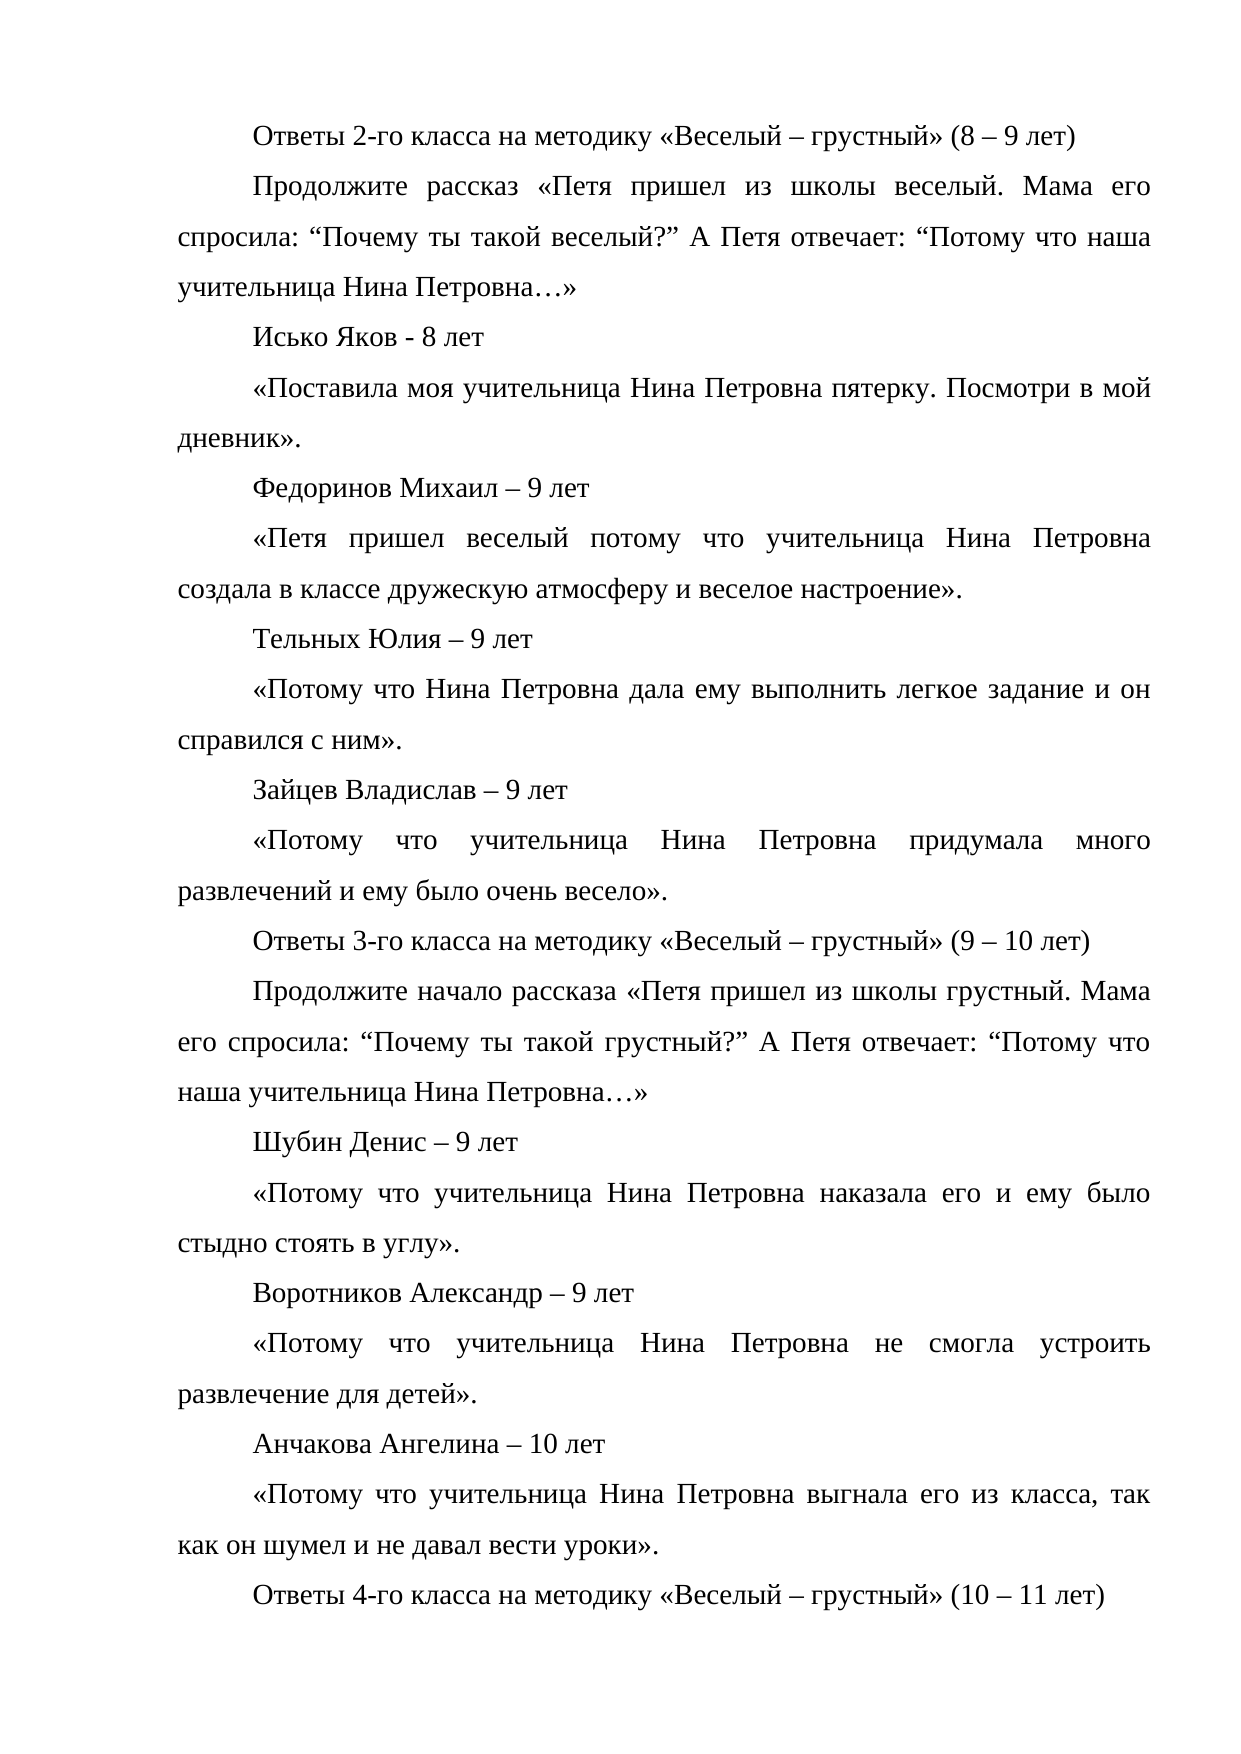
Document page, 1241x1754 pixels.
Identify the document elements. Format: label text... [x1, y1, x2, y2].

text Продолжите рассказ «Петя пришел из школы веселый. Мама его спросила: “Почему ты такой веселый?” А Петя отвечает: “Потому что наша учительница Нина Петровна…» [177, 168, 1152, 303]
text «Потому что учительница Нина Петровна не смогла устроить развлечение для детей». [177, 1326, 1152, 1409]
text Зайцев Владислав – 9 лет [177, 772, 1152, 806]
text «Потому что учительница Нина Петровна придумала много развлечений и ему было очень весело». [177, 822, 1152, 906]
text «Поставила моя учительница Нина Петровна пятерку. Посмотри в мой дневник». [177, 370, 1152, 453]
text Анчакова Ангелина – 10 лет [177, 1426, 1152, 1460]
text Продолжите начало рассказа «Петя пришел из школы грустный. Мама его спросила: “Почему ты такой грустный?” А Петя отвечает: “Потому что наша учительница Нина Петровна…» [177, 973, 1152, 1108]
text «Петя пришел веселый потому что учительница Нина Петровна создала в классе дружескую атмосферу и веселое настроение». [177, 521, 1152, 604]
text Шубин Денис – 9 лет [177, 1124, 1152, 1158]
text Ответы 2-го класса на методику «Веселый – грустный» (8 – 9 лет) [177, 118, 1152, 152]
text Федоринов Михаил – 9 лет [177, 470, 1152, 504]
text Ответы 3-го класса на методику «Веселый – грустный» (9 – 10 лет) [177, 923, 1152, 957]
text Исько Яков - 8 лет [177, 319, 1152, 353]
text Тельных Юлия – 9 лет [177, 621, 1152, 655]
text Воротников Александр – 9 лет [177, 1275, 1152, 1309]
text Ответы 4-го класса на методику «Веселый – грустный» (10 – 11 лет) [177, 1577, 1152, 1611]
text «Потому что учительница Нина Петровна наказала его и ему было стыдно стоять в углу». [177, 1175, 1152, 1258]
text «Потому что Нина Петровна дала ему выполнить легкое задание и он справился с ним». [177, 672, 1152, 755]
text «Потому что учительница Нина Петровна выгнала его из класса, так как он шумел и не давал вести уроки». [177, 1477, 1152, 1560]
